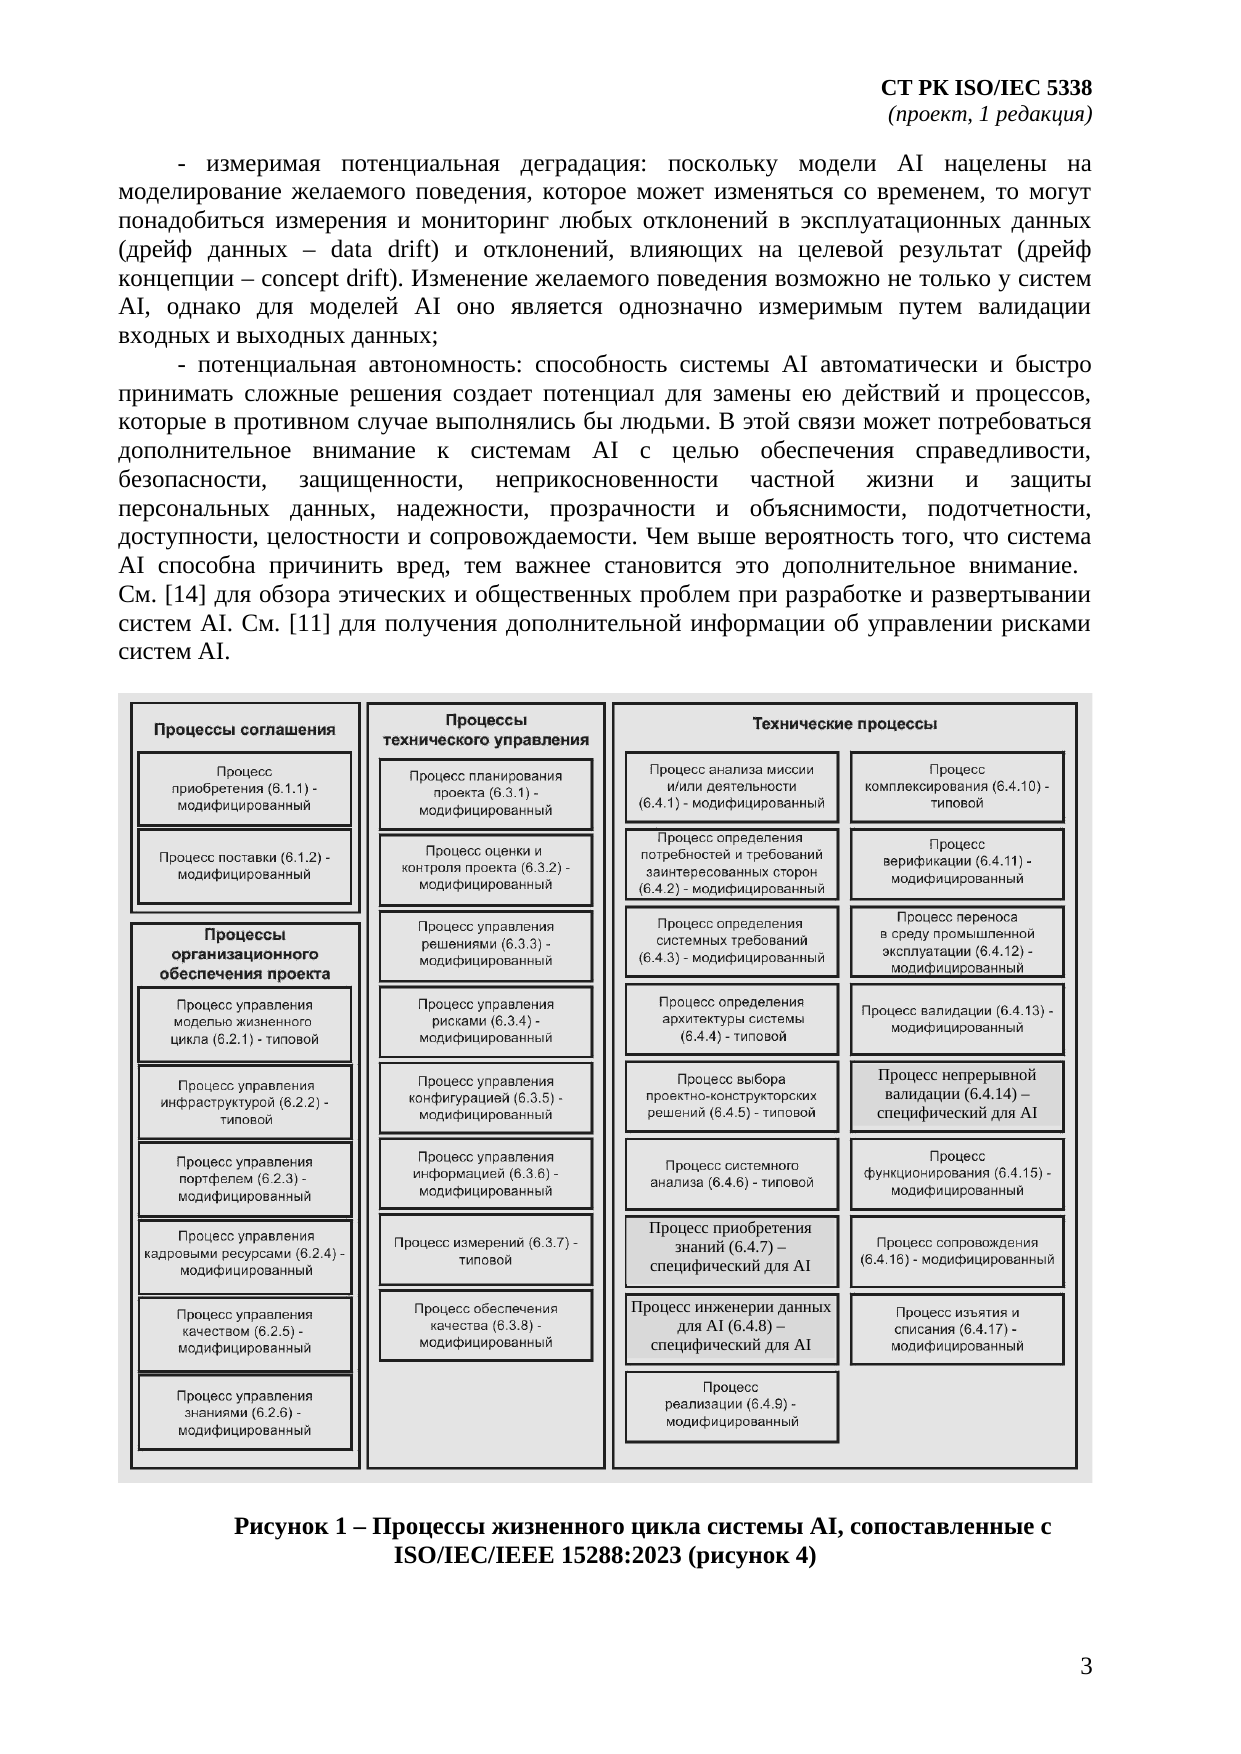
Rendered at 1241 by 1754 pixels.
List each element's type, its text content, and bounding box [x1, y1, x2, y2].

picture [118, 693, 1093, 1483]
text - потенциальная автономность: способность системы AI автоматически и быстро принимать сложные решения создает потенциал для замены ею действий и процессов, которые в противном случае выполнялись бы людьми. В этой связи может потребоваться дополнительное внимание к системам AI с целью обеспечения справедливости, безопасности, защищенности, неприкосновенности частной жизни и защиты персональных данных, надежности, прозрачности и объяснимости, подотчетности, доступности, целостности и сопровождаемости. Чем выше вероятность того, что система AI способна причинить вред, тем важнее становится это дополнительное внимание. См. [14] для обзора этических и общественных проблем при разработке и развертывании систем AI. См. [11] для получения дополнительной информации об управлении рисками систем AI. [118, 349, 1092, 665]
text Рисунок 1 – Процессы жизненного цикла системы AI, сопоставленные с ISO/IEC/IEEE 15288:2023 (рисунок 4) [118, 1511, 1092, 1569]
text - измеримая потенциальная деградация: поскольку модели AI нацелены на моделирование желаемого поведения, которое может изменяться со временем, то могут понадобиться измерения и мониторинг любых отклонений в эксплуатационных данных (дрейф данных – data drift) и отклонений, влияющих на целевой результат (дрейф концепции – concept drift). Изменение желаемого поведения возможно не только у систем AI, однако для моделей AI оно является однозначно измеримым путем валидации входных и выходных данных; [118, 148, 1092, 349]
